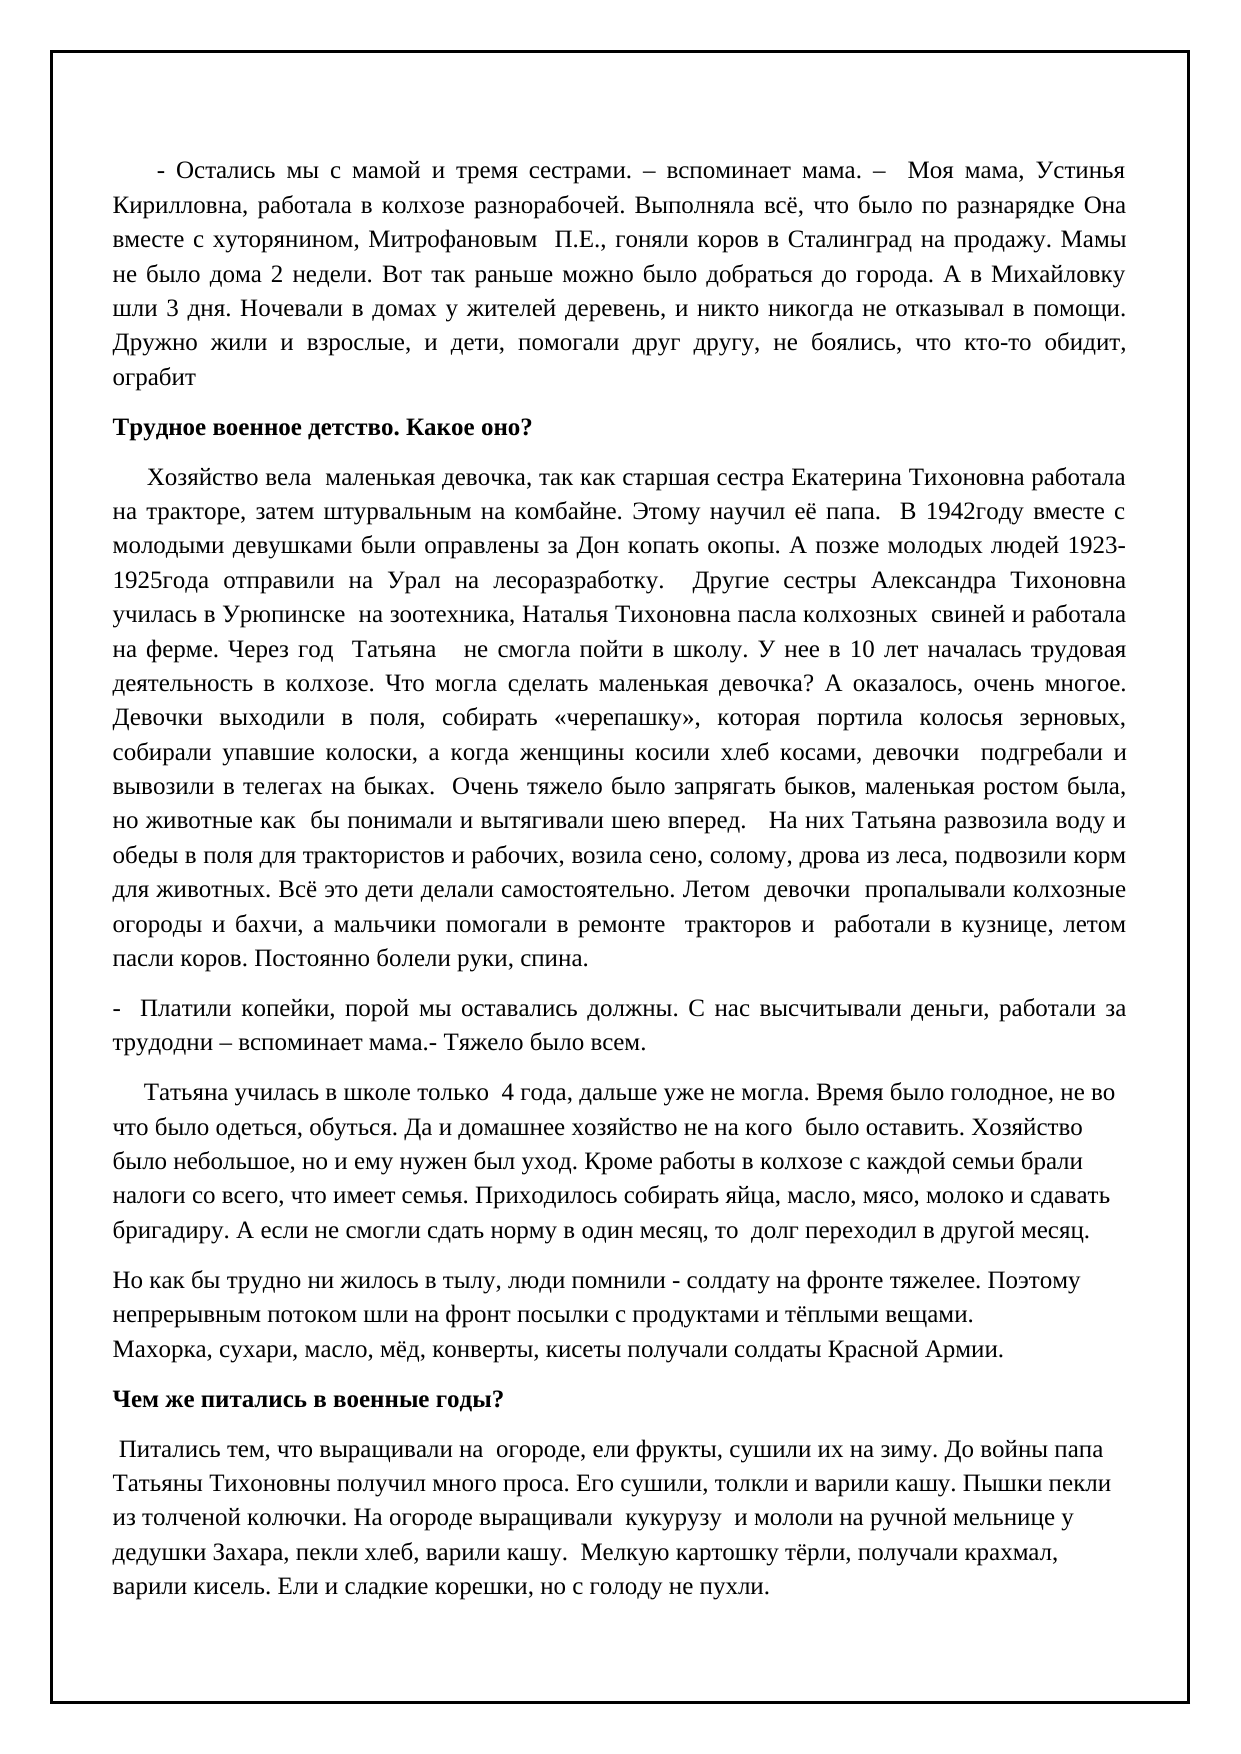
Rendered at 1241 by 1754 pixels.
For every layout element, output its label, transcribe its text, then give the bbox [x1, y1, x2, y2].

text - Платили копейки, порой мы оставались должны. С нас высчитывали деньги, работали за трудодни – вспоминает мама.- Тяжело было всем. [112, 987, 1128, 1056]
text - Остались мы с мамой и тремя сестрами. – вспоминает мама. – Моя мама, Устинья Кирилловна, работала в колхозе разнорабочей. Выполняла всё, что было по разнарядке Она вместе с хуторянином, Митрофановым П.Е., гоняли коров в Сталинград на продажу. Мамы не было дома 2 недели. Вот так раньше можно было добраться до города. А в Михайловку шли 3 дня. Ночевали в домах у жителей деревень, и никто никогда не отказывал в помощи. Дружно жили и взрослые, и дети, помогали друг другу, не боялись, что кто-то обидит, ограбит [112, 150, 1128, 391]
text Трудное военное детство. Какое оно? [112, 406, 1128, 441]
text Но как бы трудно ни жилось в тылу, люди помнили - солдату на фронте тяжелее. Поэтому непрерывным потоком шли на фронт посылки с продуктами и тёплыми вещами. Махорка, сухари, масло, мёд, конверты, кисеты получали солдаты Красной Армии. [112, 1259, 1128, 1362]
text Татьяна училась в школе только 4 года, дальше уже не могла. Время было голодное, не во что было одеться, обуться. Да и домашнее хозяйство не на кого было оставить. Хозяйство было небольшое, но и ему нужен был уход. Кроме работы в колхозе с каждой семьи брали налоги со всего, что имеет семья. Приходилось собирать яйца, масло, мясо, молоко и сдавать бригадиру. А если не смогли сдать норму в один месяц, то долг переходил в другой месяц. [112, 1072, 1128, 1244]
text Хозяйство вела маленькая девочка, так как старшая сестра Екатерина Тихоновна работала на тракторе, затем штурвальным на комбайне. Этому научил её папа. В 1942году вместе с молодыми девушками были оправлены за Дон копать окопы. А позже молодых людей 1923-1925года отправили на Урал на лесоразработку. Другие сестры Александра Тихоновна училась в Урюпинске на зоотехника, Наталья Тихоновна пасла колхозных свиней и работала на ферме. Через год Татьяна не смогла пойти в школу. У нее в 10 лет началась трудовая деятельность в колхозе. Что могла сделать маленькая девочка? А оказалось, очень многое. Девочки выходили в поля, собирать «черепашку», которая портила колосья зерновых, собирали упавшие колоски, а когда женщины косили хлеб косами, девочки подгребали и вывозили в телегах на быках. Очень тяжело было запрягать быков, маленькая ростом была, но животные как бы понимали и вытягивали шею вперед. На них Татьяна развозила воду и обеды в поля для трактористов и рабочих, возила сено, солому, дрова из леса, подвозили корм для животных. Всё это дети делали самостоятельно. Летом девочки пропалывали колхозные огороды и бахчи, а мальчики помогали в ремонте тракторов и работали в кузнице, летом пасли коров. Постоянно болели руки, спина. [112, 456, 1128, 972]
text Питались тем, что выращивали на огороде, ели фрукты, сушили их на зиму. До войны папа Татьяны Тихоновны получил много проса. Его сушили, толкли и варили кашу. Пышки пекли из толченой колючки. На огороде выращивали кукурузу и мололи на ручной мельнице у дедушки Захара, пекли хлеб, варили кашу. Мелкую картошку тёрли, получали крахмал, варили кисель. Ели и сладкие корешки, но с голоду не пухли. [112, 1428, 1128, 1600]
text Чем же питались в военные годы? [112, 1378, 1128, 1412]
